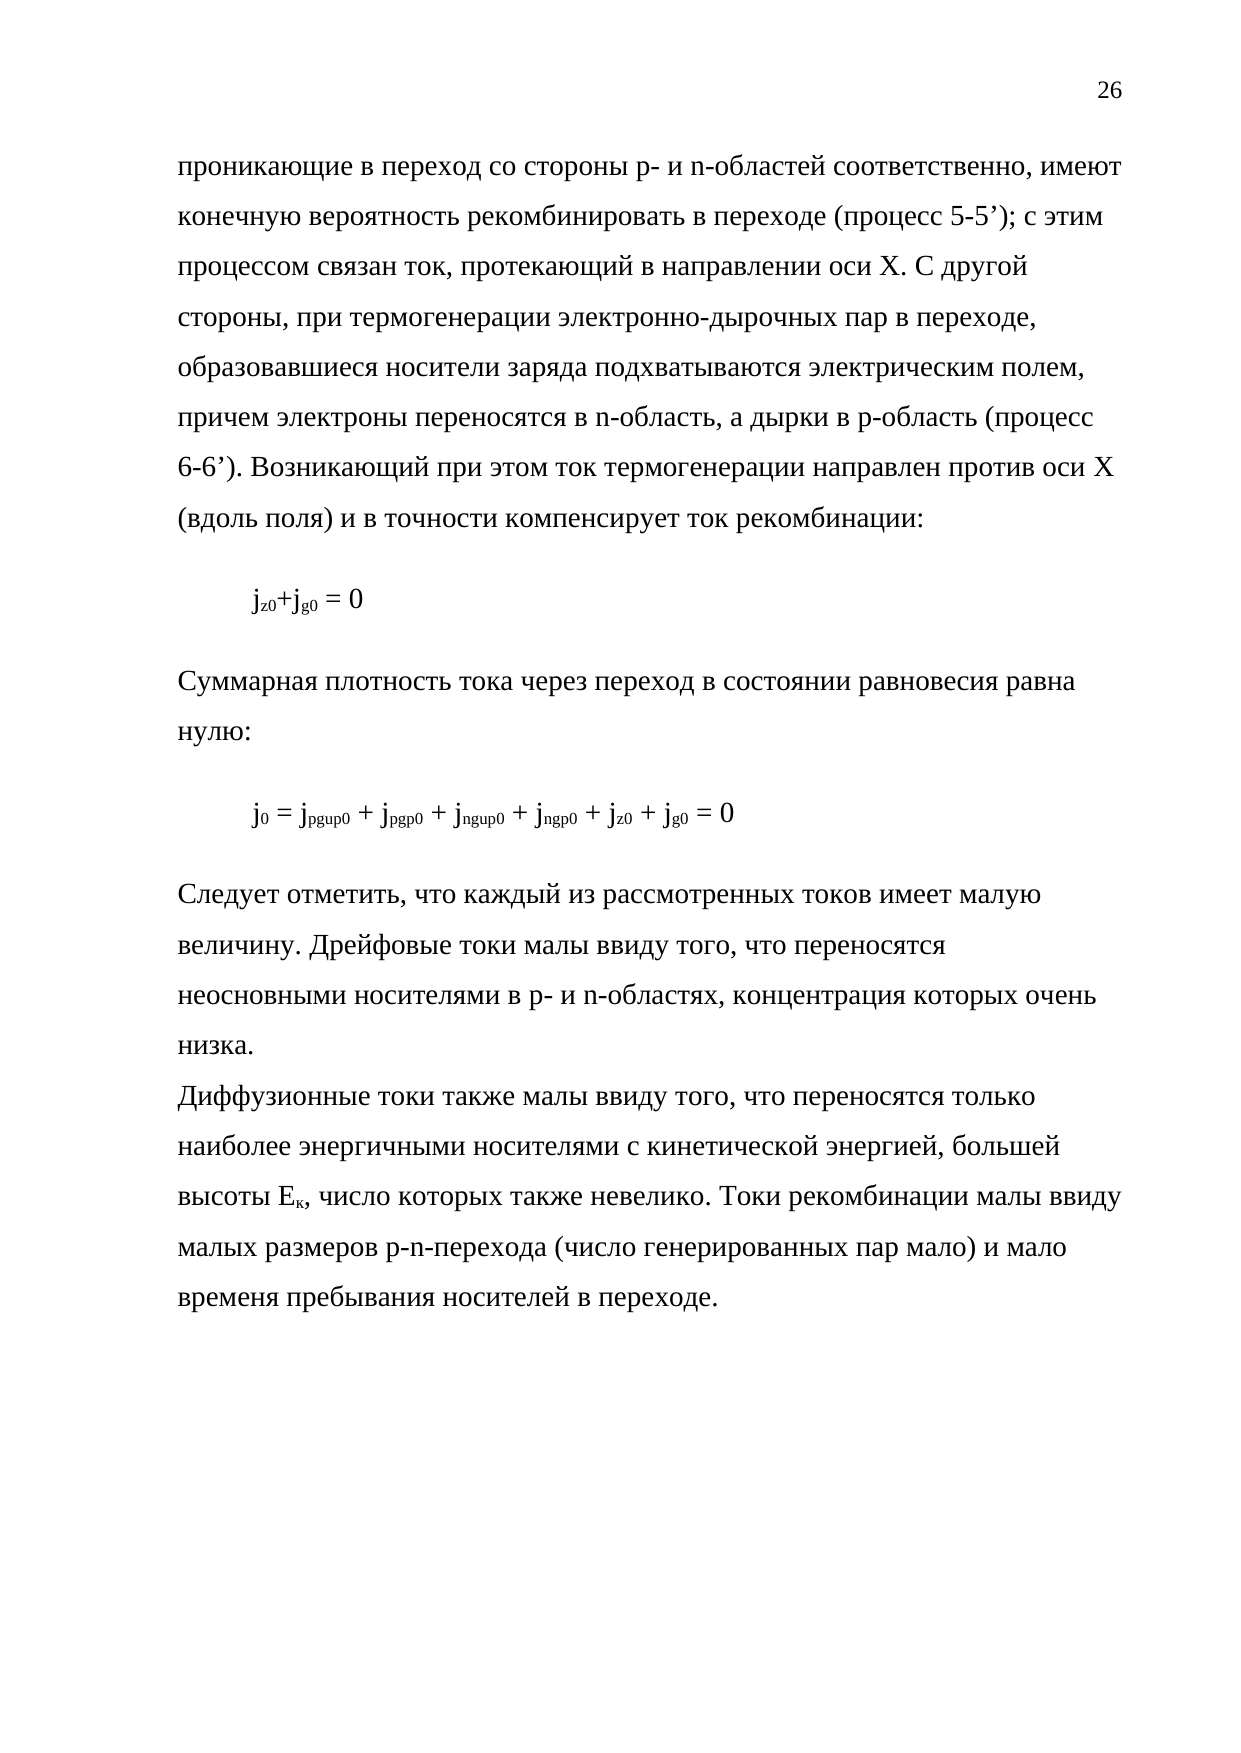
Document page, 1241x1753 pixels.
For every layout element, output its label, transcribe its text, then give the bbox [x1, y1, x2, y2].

text Следует отметить, что каждый из рассмотренных токов имеет малую величину. Дрейфовые токи малы ввиду того, что переносятся неосновными носителями в p- и n-областях, концентрация которых очень низка. [177, 876, 1122, 1061]
text Диффузионные токи также малы ввиду того, что переносятся только наиболее энергичными носителями с кинетической энергией, большей высоты Ек, число которых также невелико. Токи рекомбинации малы ввиду малых размеров p-n-перехода (число генерированных пар мало) и мало временя пребывания носителей в переходе. [177, 1078, 1122, 1312]
text Суммарная плотность тока через переход в состоянии равновесия равна нулю: [177, 663, 1122, 747]
text j0 = jpgup0 + jpgp0 + jngup0 + jngp0 + jz0 + jg0 = 0 [177, 795, 1122, 828]
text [177, 148, 1122, 533]
text jz0+jg0 = 0 [177, 581, 1122, 615]
